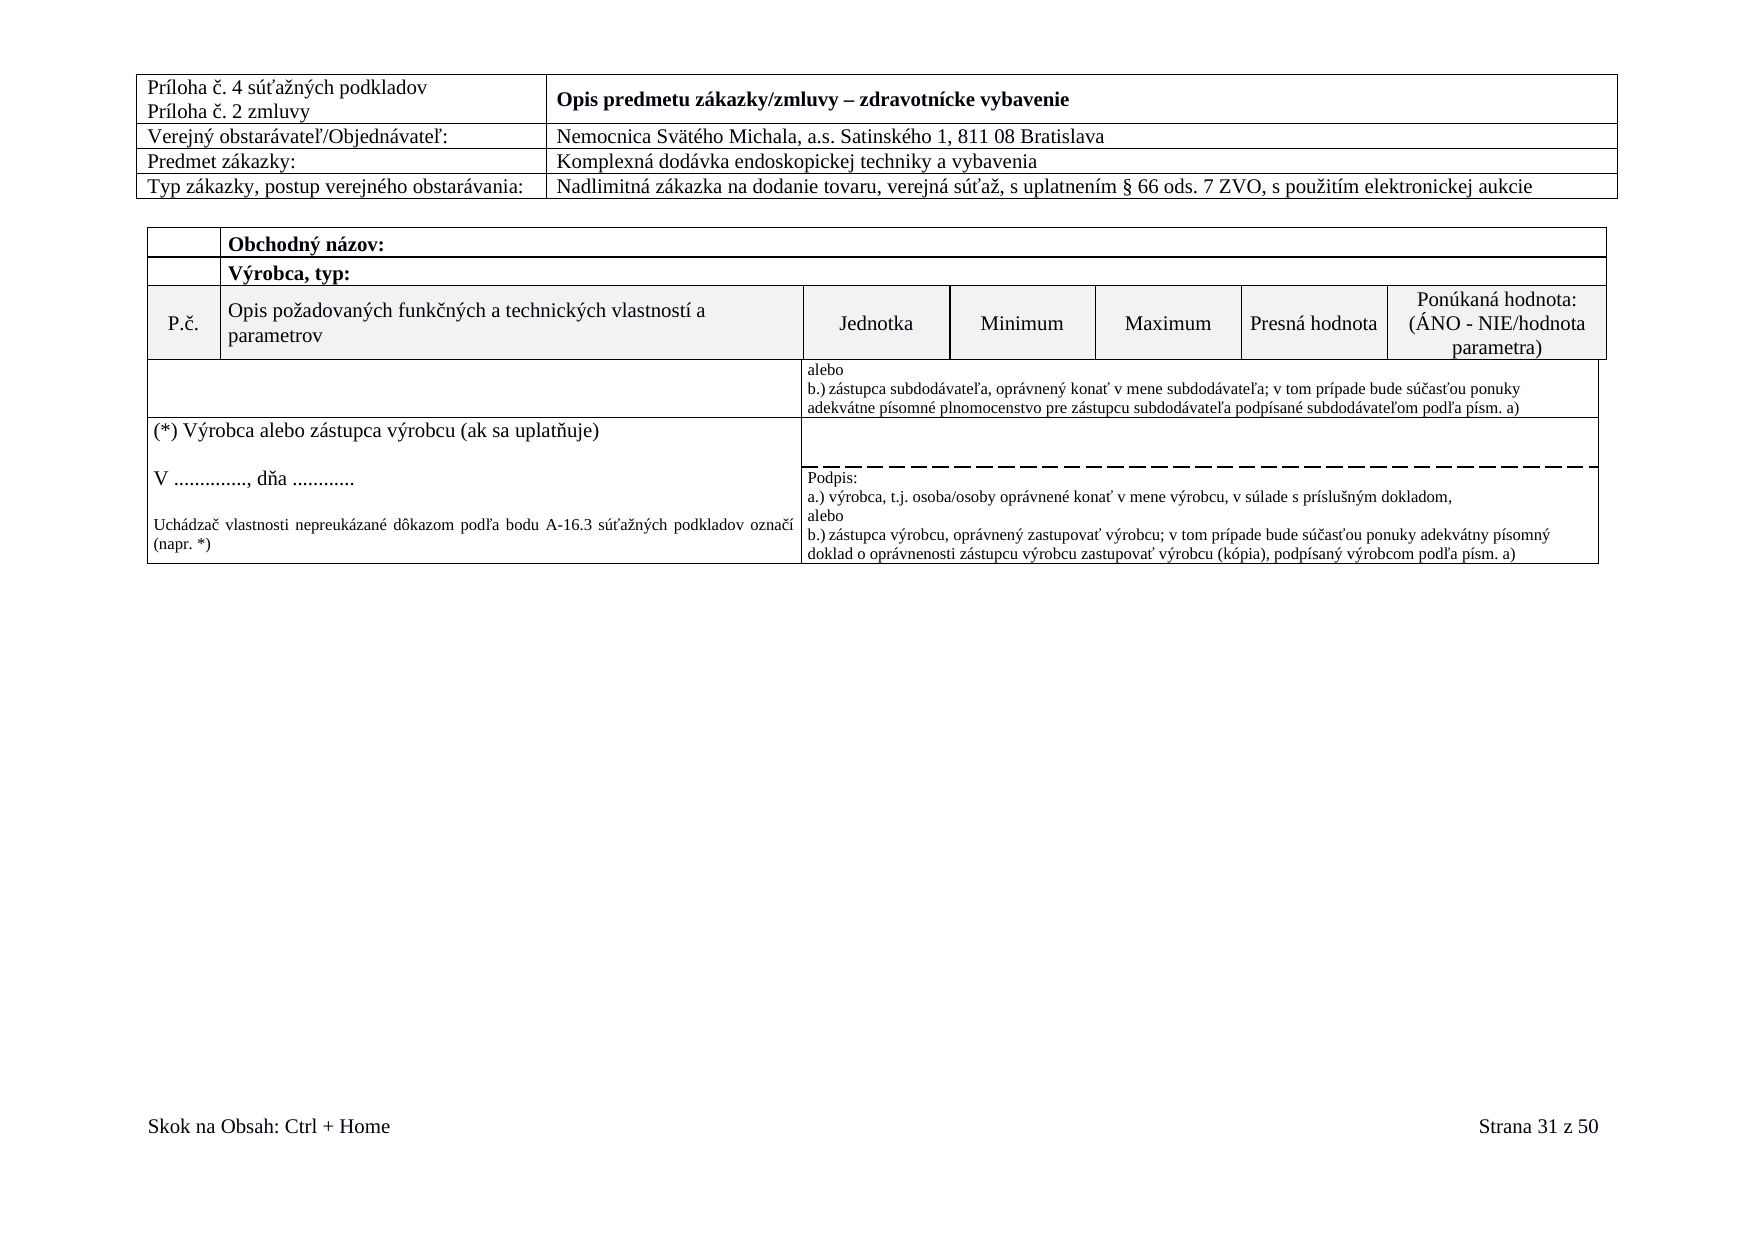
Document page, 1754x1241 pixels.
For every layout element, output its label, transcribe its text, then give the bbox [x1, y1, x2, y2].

table_cell Výrobca, typ: [221, 258, 1606, 285]
table_cell Ponúkaná hodnota: (ÁNO - NIE/hodnota parametra) [1388, 286, 1606, 359]
table_cell Opis požadovaných funkčných a technických vlastností a parametrov [221, 286, 803, 359]
table_cell Presná hodnota [1242, 286, 1387, 359]
table_cell Minimum [951, 286, 1095, 359]
table_cell Maximum [1096, 286, 1241, 359]
table_cell P.č. [148, 286, 220, 359]
table_cell [802, 418, 1598, 466]
table_cell (*) Výrobca alebo zástupca výrobcu (ak sa uplatňuje) V .............., dňa ............ Uchádzač vlastnosti nepreukázané dôkazom podľa bodu A-16.3 súťažných podkladov označí (napr. *) [148, 418, 801, 563]
table_cell Podpis: a.) výrobca, t.j. osoba/osoby oprávnené konať v mene výrobcu, v súlade s príslušným dokladom, alebo b.) zástupca výrobcu, oprávnený zastupovať výrobcu; v tom prípade bude súčasťou ponuky adekvátny písomný doklad o oprávnenosti zástupcu výrobcu zastupovať výrobcu (kópia), podpísaný výrobcom podľa písm. a) [802, 466, 1598, 563]
table_header [148, 228, 220, 256]
table_header Obchodný názov: [221, 228, 1606, 256]
table_cell Jednotka [804, 286, 949, 359]
table_cell [148, 258, 220, 285]
